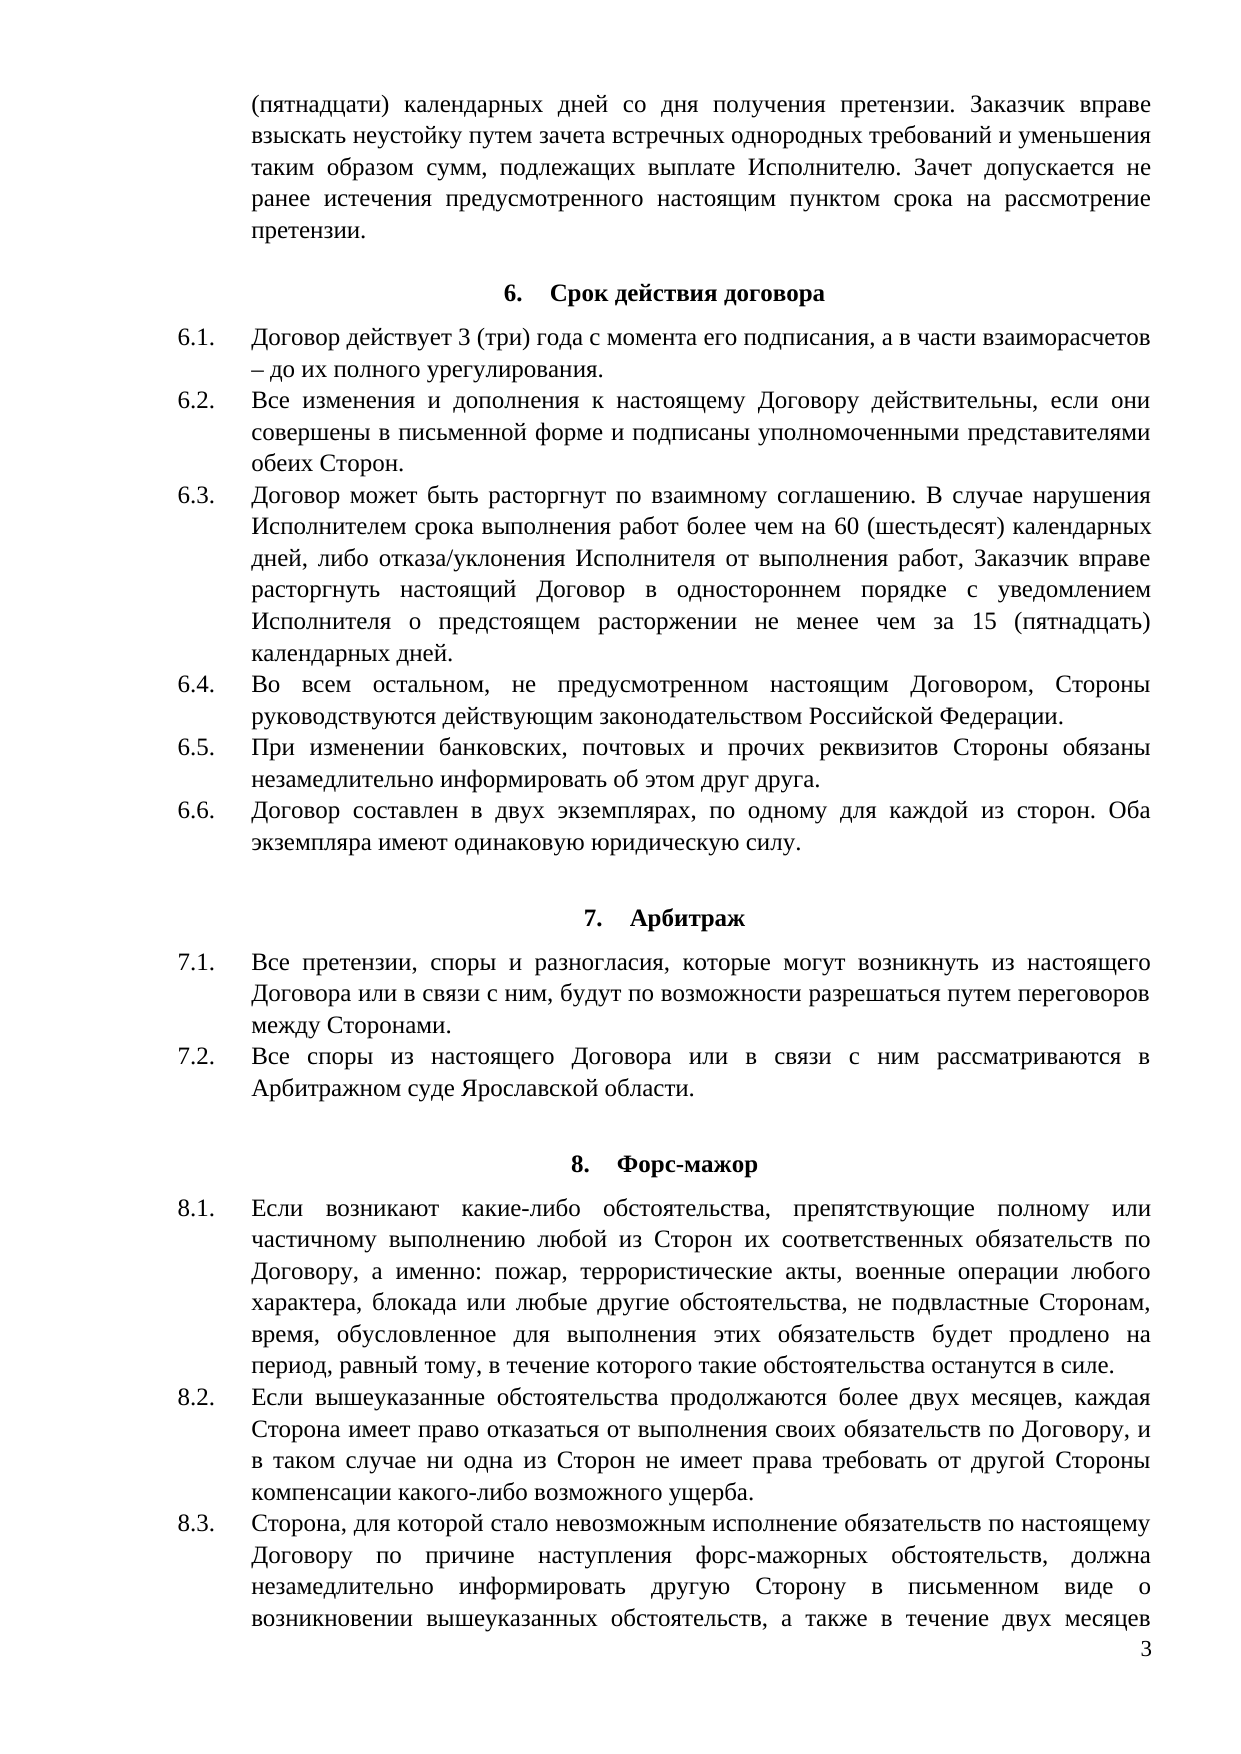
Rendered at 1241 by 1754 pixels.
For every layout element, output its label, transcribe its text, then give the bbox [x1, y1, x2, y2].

list Срок действия договора [177, 278, 1152, 307]
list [177, 89, 1152, 244]
list Если вышеуказанные обстоятельства продолжаются более двух месяцев, каждая Сторона имеет право отказаться от выполнения своих обязательств по Договору, и в таком случае ни одна из Сторон не имеет права требовать от другой Стороны компенсации какого-либо возможного ущерба. [177, 1382, 1152, 1506]
list Договор может быть расторгнут по взаимному соглашению. В случае нарушения Исполнителем срока выполнения работ более чем на 60 (шестьдесят) календарных дней, либо отказа/уклонения Исполнителя от выполнения работ, Заказчик вправе расторгнуть настоящий Договор в одностороннем порядке с уведомлением Исполнителя о предстоящем расторжении не менее чем за 15 (пятнадцать) календарных дней. [177, 480, 1152, 666]
list При изменении банковских, почтовых и прочих реквизитов Стороны обязаны незамедлительно информировать об этом друг друга. [177, 732, 1152, 793]
list Все споры из настоящего Договора или в связи с ним рассматриваются в Арбитражном суде Ярославской области. [177, 1041, 1152, 1102]
list Арбитраж [177, 903, 1152, 931]
list Все претензии, споры и разногласия, которые могут возникнуть из настоящего Договора или в связи с ним, будут по возможности разрешаться путем переговоров между Сторонами. [177, 947, 1152, 1039]
list Если возникают какие-либо обстоятельства, препятствующие полному или частичному выполнению любой из Сторон их соответственных обязательств по Договору, а именно: пожар, террористические акты, военные операции любого характера, блокада или любые другие обстоятельства, не подвластные Сторонам, время, обусловленное для выполнения этих обязательств будет продлено на период, равный тому, в течение которого такие обстоятельства останутся в силе. [177, 1193, 1152, 1379]
list Договор составлен в двух экземплярах, по одному для каждой из сторон. Оба экземпляра имеют одинаковую юридическую силу. [177, 796, 1152, 856]
list Во всем остальном, не предусмотренном настоящим Договором, Стороны руководствуются действующим законодательством Российской Федерации. [177, 669, 1152, 729]
list Договор действует 3 (три) года с момента его подписания, а в части взаиморасчетов – до их полного урегулирования. [177, 322, 1152, 382]
list Все изменения и дополнения к настоящему Договору действительны, если они совершены в письменной форме и подписаны уполномоченными представителями обеих Сторон. [177, 385, 1152, 477]
list Форс-мажор [177, 1149, 1152, 1177]
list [177, 1508, 1152, 1632]
